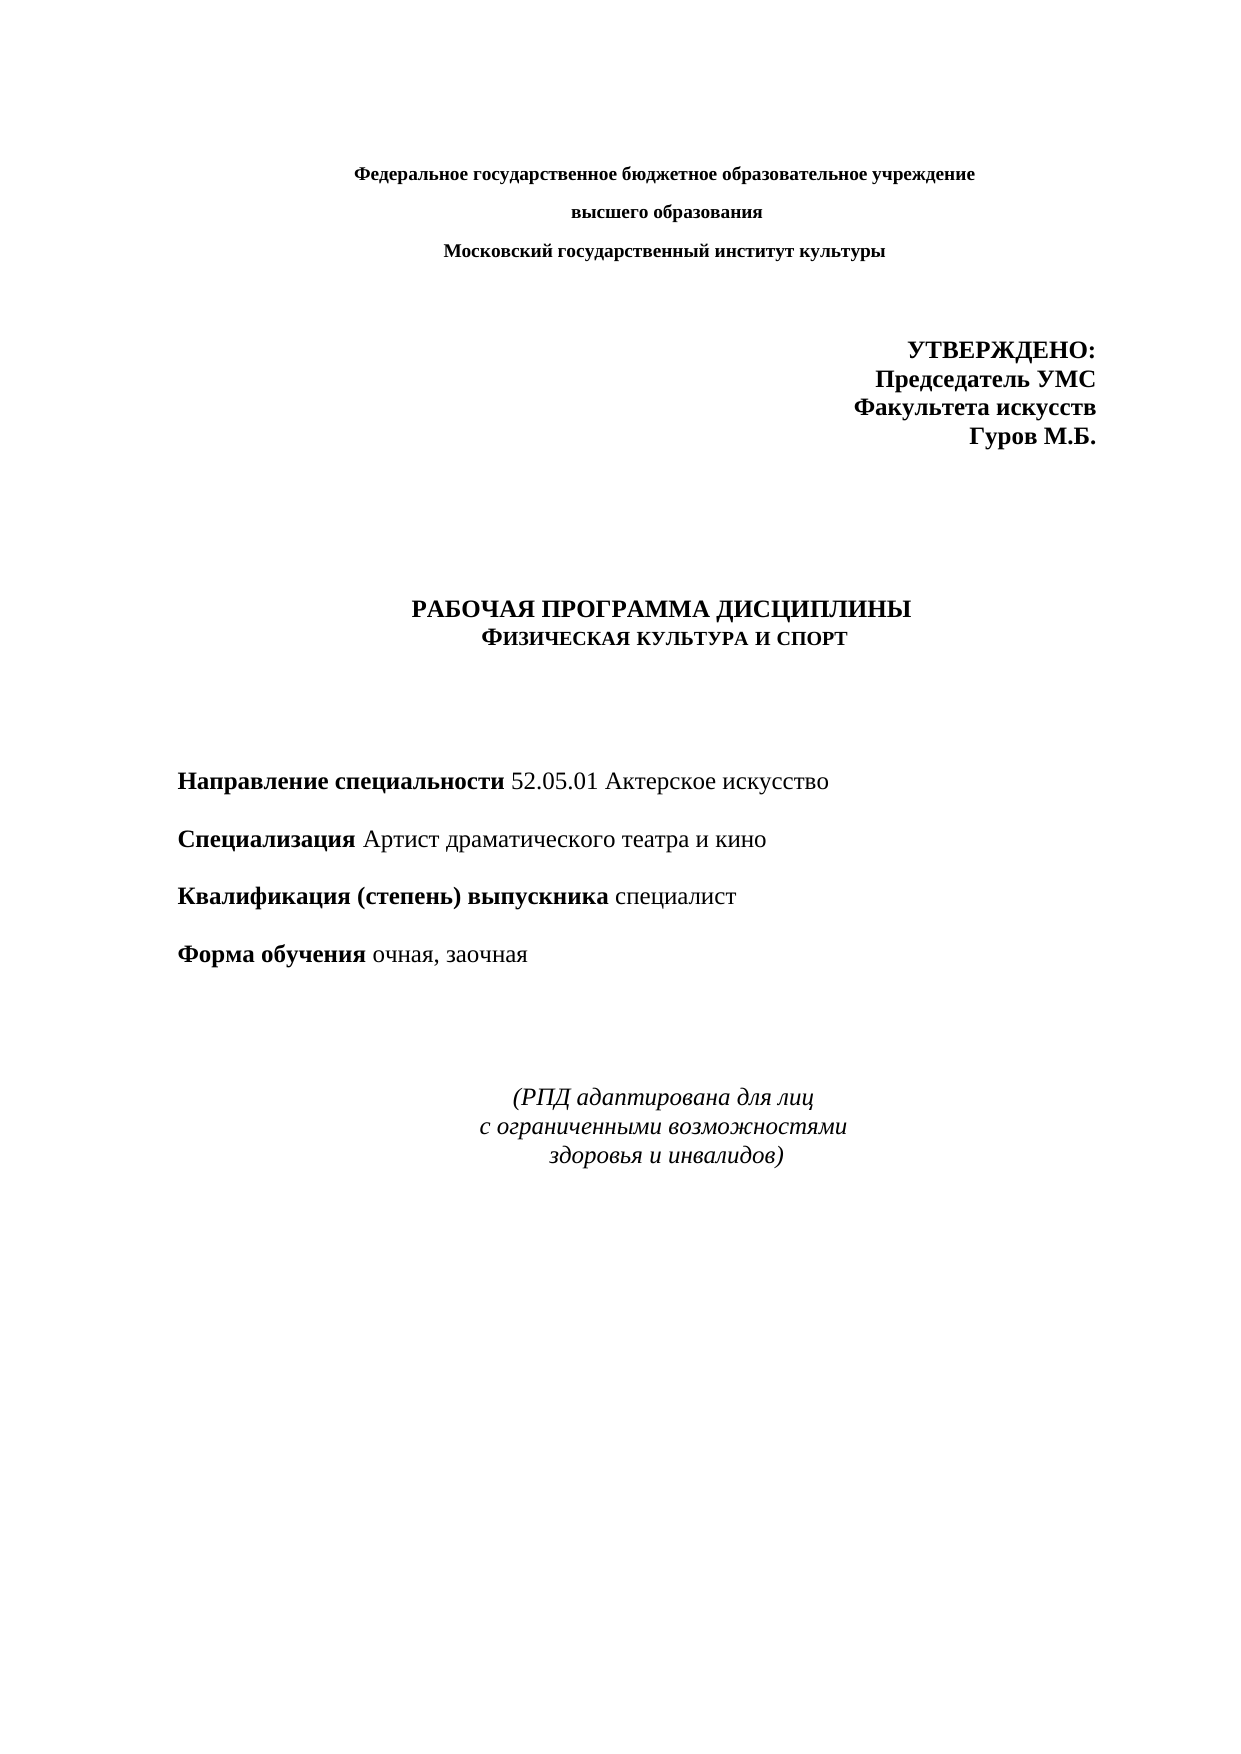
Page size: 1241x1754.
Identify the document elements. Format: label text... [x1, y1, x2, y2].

text Квалификация (степень) выпускника специалист [177, 881, 1152, 910]
text с ограниченными возможностями [177, 1111, 1152, 1140]
text Направление специальности 52.05.01 Актерское искусство [177, 766, 1152, 795]
text Федеральное государственное бюджетное образовательное учреждение [177, 162, 1152, 201]
text (РПД адаптирована для лиц [177, 1082, 1152, 1111]
text Специализация Артист драматического театра и кино [177, 824, 1152, 852]
text здоровья и инвалидов) [177, 1140, 1152, 1169]
table_header УТВЕРЖДЕНО: Председатель УМС Факультета искусств Гуров М.Б. [665, 335, 1107, 450]
text Форма обучения очная, заочная [177, 939, 1152, 967]
text Московский государственный институт культуры [177, 239, 1152, 277]
text высшего образования [177, 201, 1152, 239]
text РАБОЧАЯ ПРОГРАММА ДИСЦИПЛИНЫ Физическая культура и спорт [177, 594, 1152, 651]
